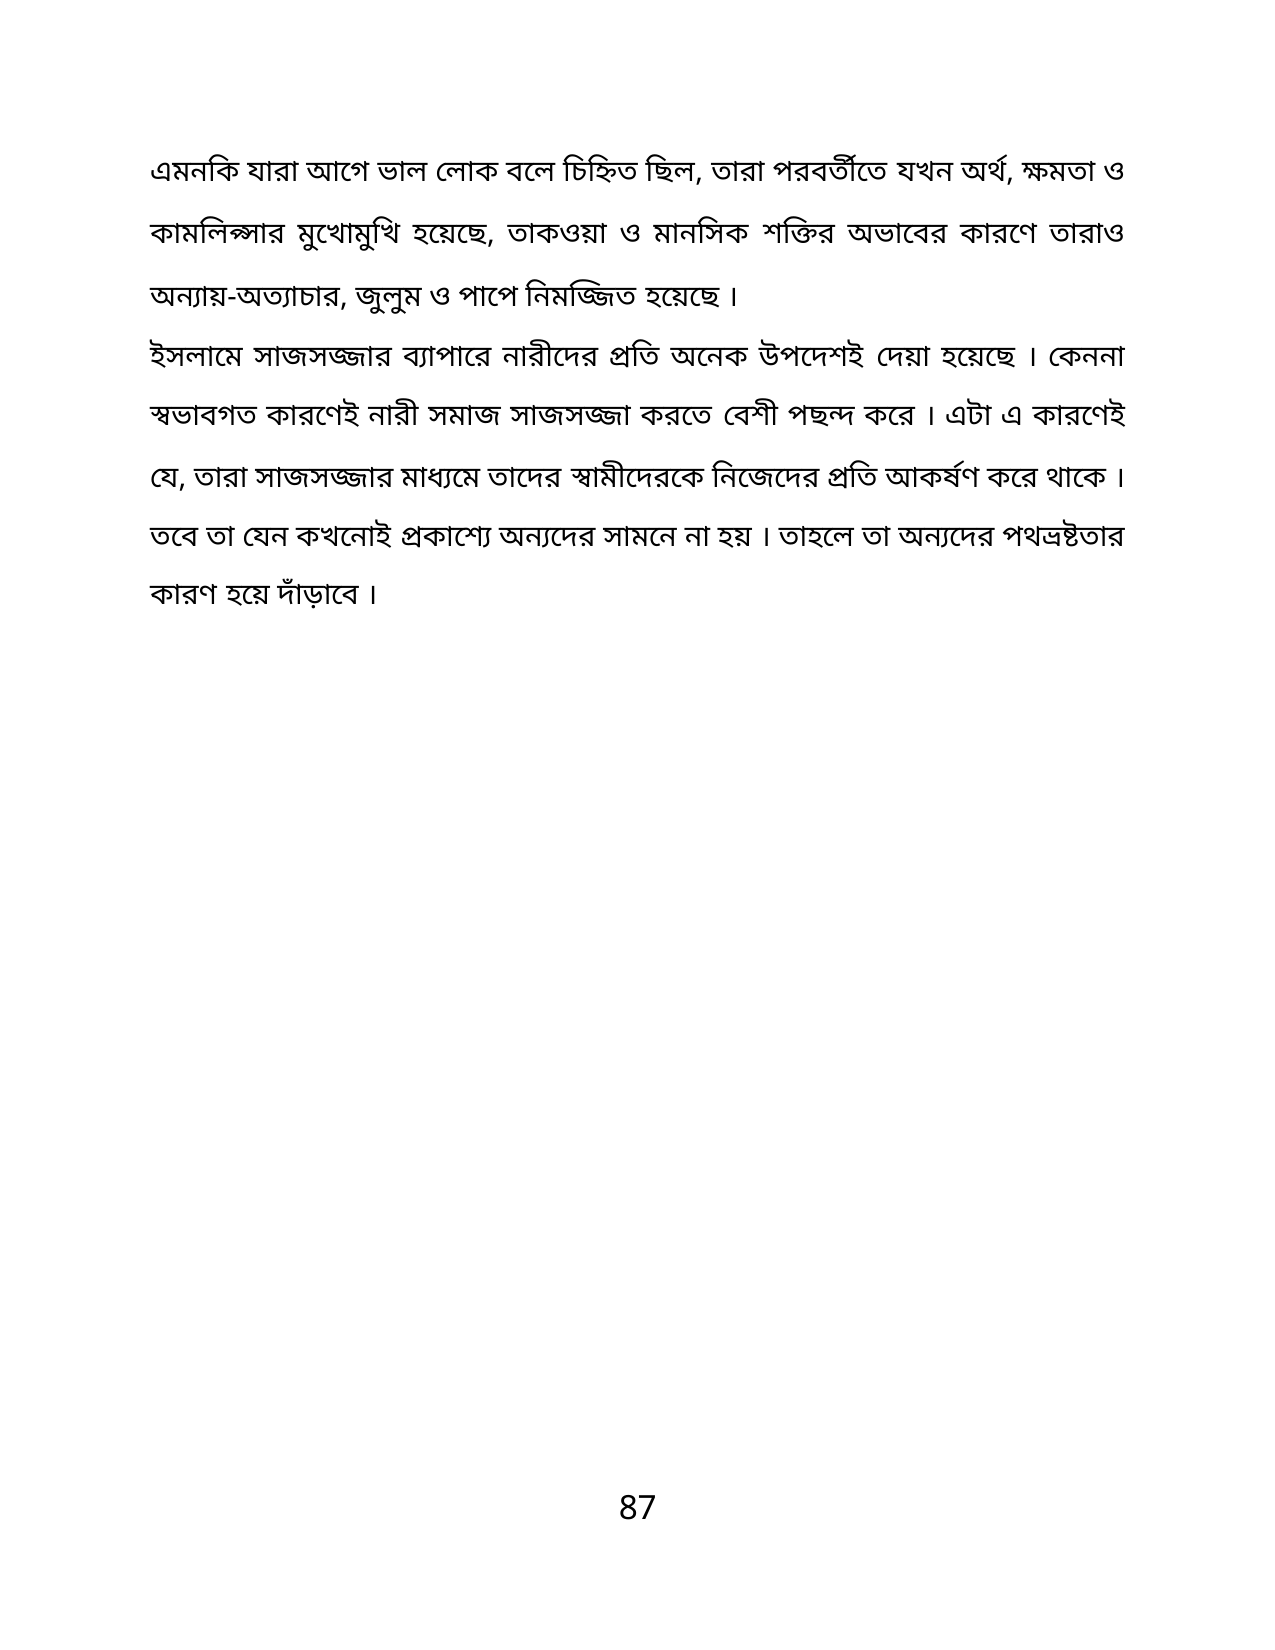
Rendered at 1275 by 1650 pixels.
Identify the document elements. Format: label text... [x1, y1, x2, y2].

text ইসলামে সাজসজ্জার ব্যাপারে নারীদের প্রতি অনেক উপদেশই দেয়া হয়েছে । কেননা স্বভাবগত কারণেই নারী সমাজ সাজসজ্জা করতে বেশী পছন্দ করে । এটা এ কারণেই যে, তারা সাজসজ্জার মাধ্যমে তাদের স্বামীদেরকে নিজেদের প্রতি আকর্ষণ করে থাকে । তবে তা যেন কখনোই প্রকাশ্যে অন্যদের সামনে না হয় । তাহলে তা অন্যদের পথভ্রষ্টতার কারণ হয়ে দাঁড়াবে । [150, 340, 1125, 616]
text এমনকি যারা আগে ভাল লোক বলে চিহ্নিত ছিল, তারা পরবর্তীতে যখন অর্থ, ক্ষমতা ও কামলিপ্সার মুখোমুখি হয়েছে, তাকওয়া ও মানসিক শক্তির অভাবের কারণে তারাও অন্যায়-অত্যাচার, জুলুম ও পাপে নিমজ্জিত হয়েছে । [150, 150, 1125, 319]
